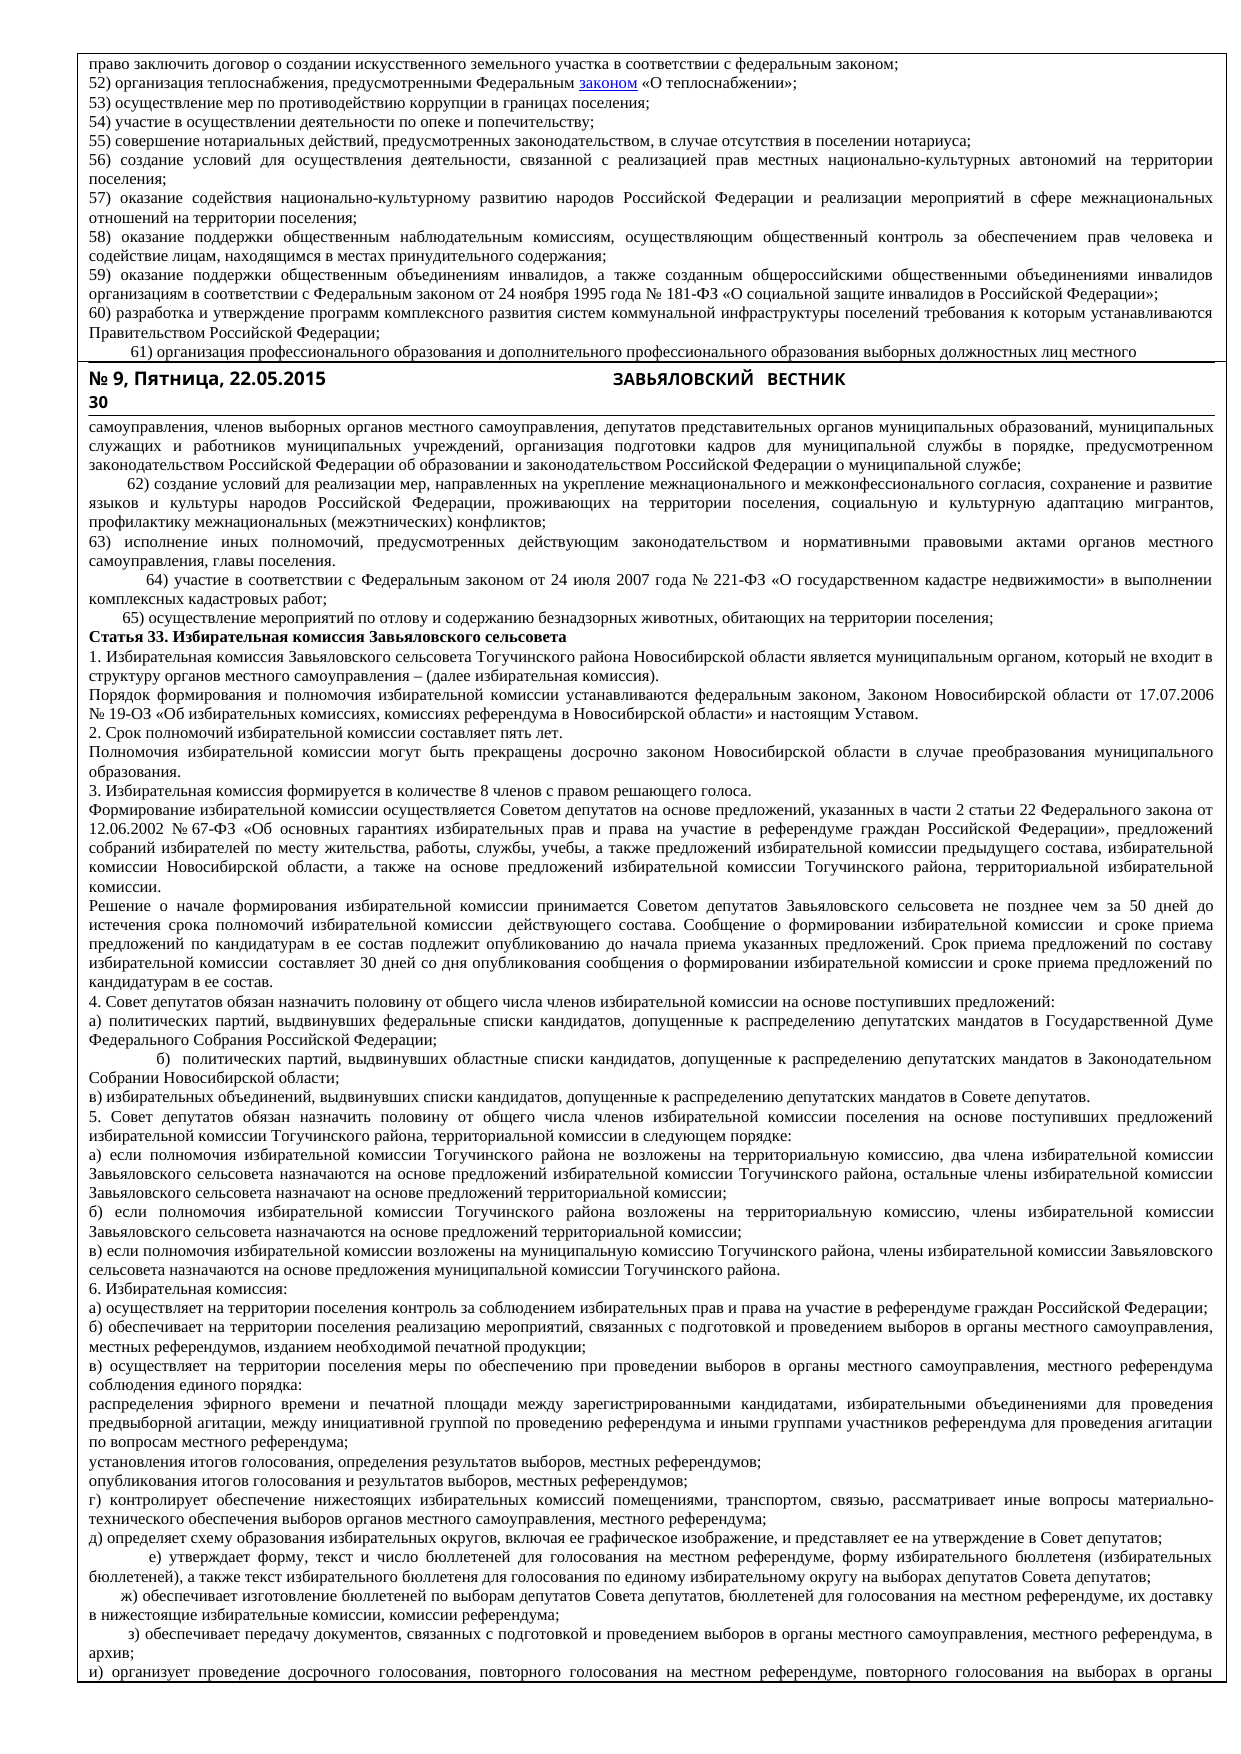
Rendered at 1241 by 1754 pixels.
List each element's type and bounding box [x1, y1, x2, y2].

table_cell [78, 54, 1226, 361]
table_cell [78, 362, 1226, 1681]
